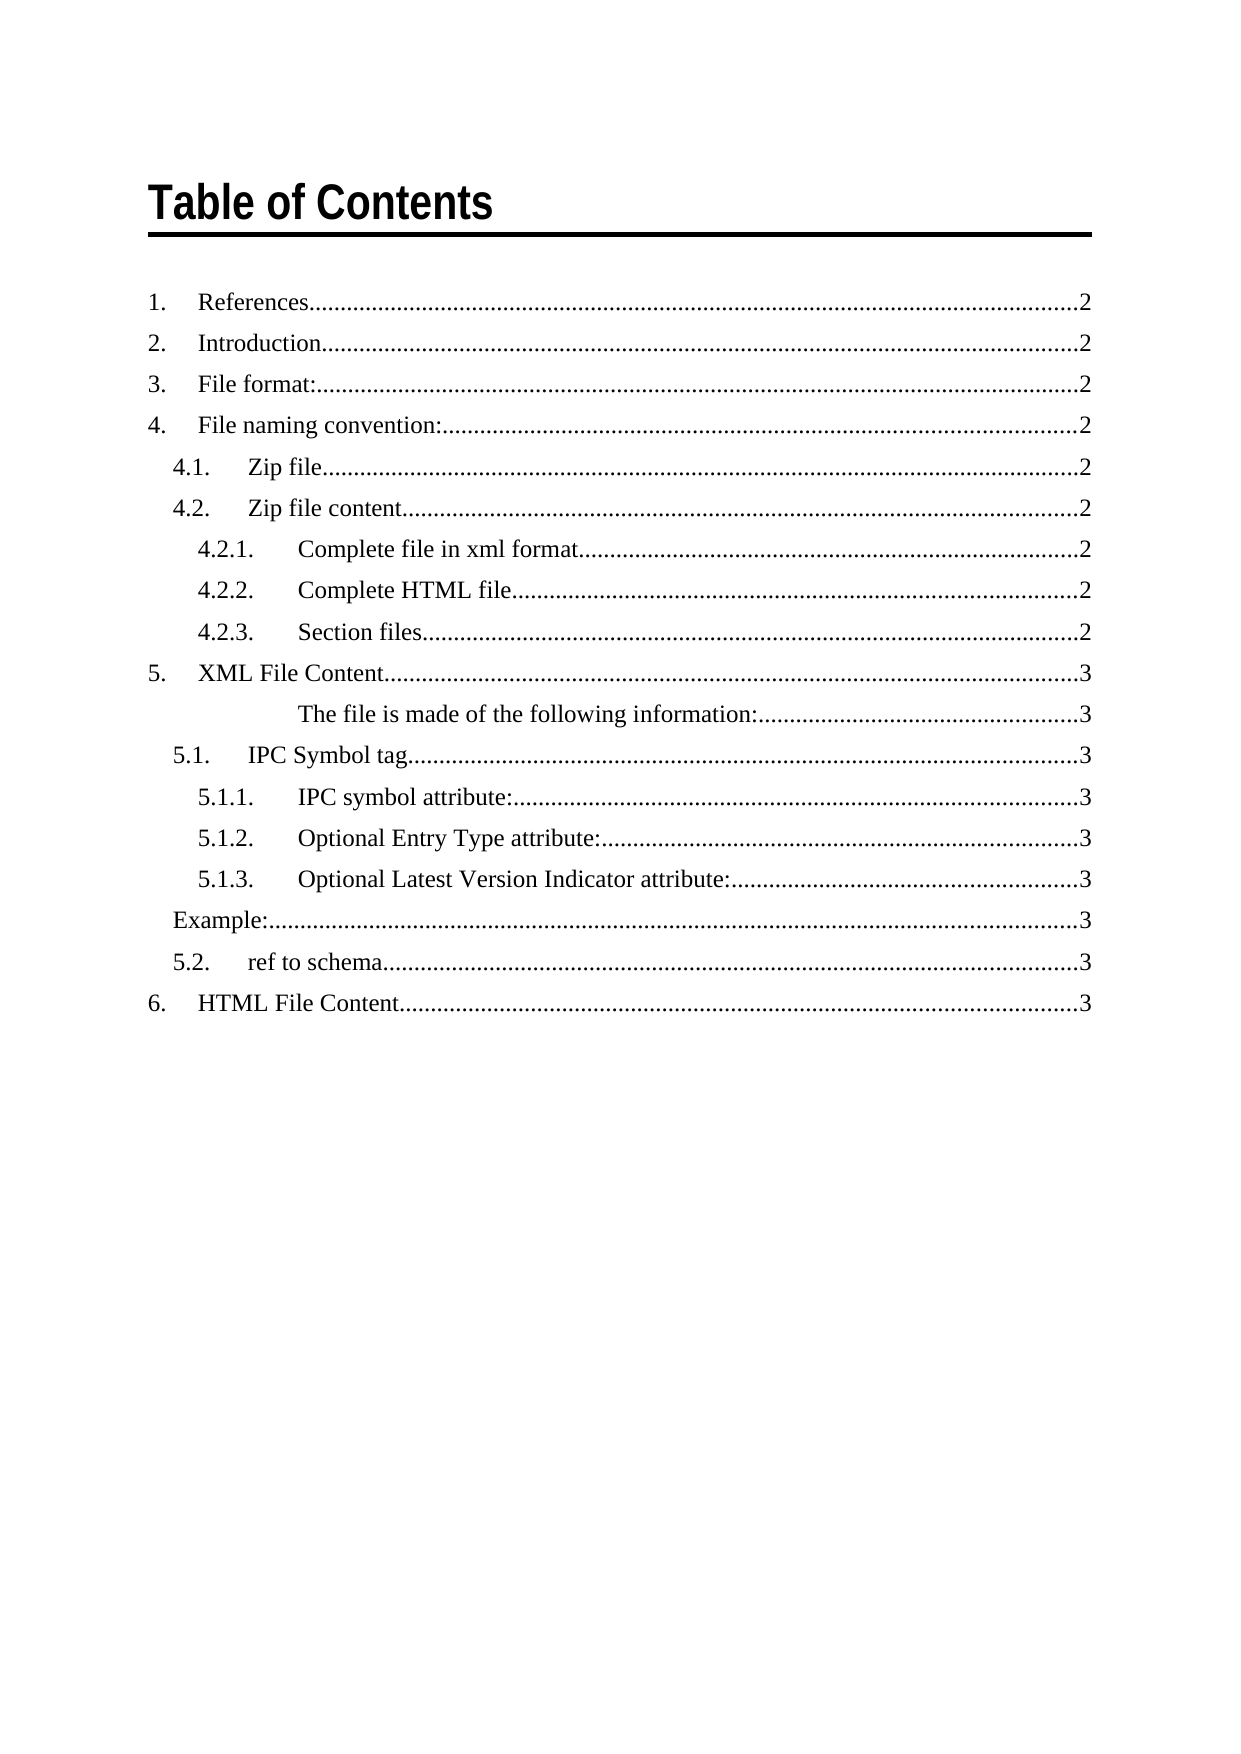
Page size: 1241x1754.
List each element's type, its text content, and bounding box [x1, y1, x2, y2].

text 5.1.1. IPC symbol attribute: 3 [198, 782, 1092, 811]
text 5.1.3. Optional Latest Version Indicator attribute: 3 [198, 864, 1092, 893]
text The file is made of the following information: 3 [298, 699, 1092, 728]
text 4.2.2. Complete HTML file 2 [198, 576, 1092, 604]
text 4.2.1. Complete file in xml format 2 [198, 534, 1092, 563]
text 5.1. IPC Symbol tag 3 [173, 741, 1092, 769]
text 2. Introduction 2 [148, 328, 1092, 357]
text 4.2.3. Section files 2 [198, 617, 1092, 646]
text 6. HTML File Content 3 [148, 988, 1092, 1017]
text 5. XML File Content 3 [148, 658, 1092, 687]
text 5.2. ref to schema 3 [173, 947, 1092, 976]
text 5.1.2. Optional Entry Type attribute: 3 [198, 823, 1092, 852]
text 4.1. Zip file 2 [173, 452, 1092, 481]
text 4. File naming convention: 2 [148, 411, 1092, 439]
text Example: 3 [173, 906, 1092, 934]
text 1. References 2 [148, 287, 1092, 316]
text 4.2. Zip file content 2 [173, 493, 1092, 522]
title Table of Contents [148, 173, 1092, 232]
text 3. File format: 2 [148, 369, 1092, 398]
